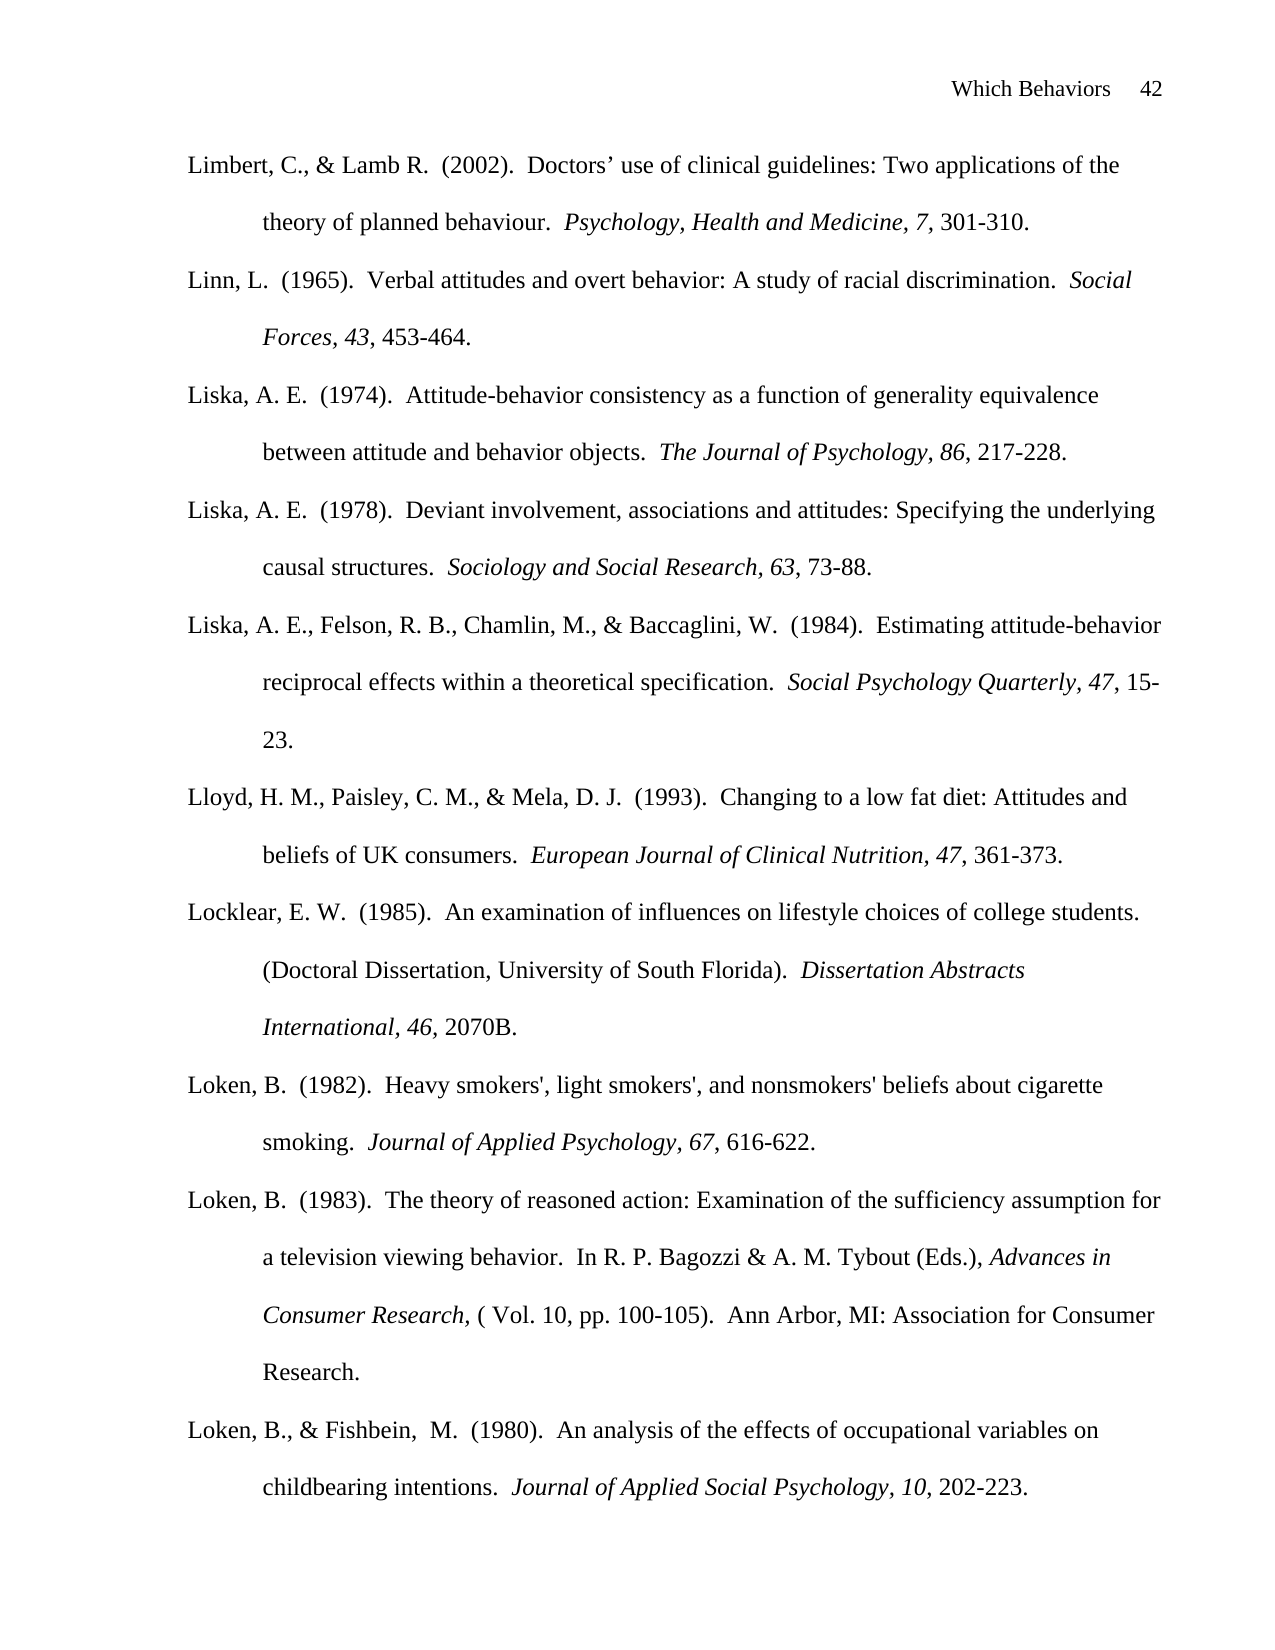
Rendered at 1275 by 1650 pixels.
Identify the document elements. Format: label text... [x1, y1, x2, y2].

text Limbert, C., & Lamb R. (2002). Doctors’ use of clinical guidelines: Two applications of the theory of planned behaviour. Psychology, Health and Medicine, 7, 301-310. [187, 150, 1162, 236]
text Linn, L. (1965). Verbal attitudes and overt behavior: A study of racial discrimination. Social Forces, 43, 453-464. [187, 265, 1162, 351]
text Loken, B. (1983). The theory of reasoned action: Examination of the sufficiency assumption for a television viewing behavior. In R. P. Bagozzi & A. M. Tybout (Eds.), Advances in Consumer Research, ( Vol. 10, pp. 100-105). Ann Arbor, MI: Association for Consumer Research. [187, 1185, 1162, 1386]
text Locklear, E. W. (1985). An examination of influences on lifestyle choices of college students. (Doctoral Dissertation, University of South Florida). Dissertation Abstracts International, 46, 2070B. [187, 897, 1162, 1041]
text Liska, A. E., Felson, R. B., Chamlin, M., & Baccaglini, W. (1984). Estimating attitude-behavior reciprocal effects within a theoretical specification. Social Psychology Quarterly, 47, 15-23. [187, 610, 1162, 754]
subtitle Loken, B., & Fishbein, M. (1980). An analysis of the effects of occupational variables on childbearing intentions. Journal of Applied Social Psychology, 10, 202-223. [187, 1415, 1162, 1501]
text Lloyd, H. M., Paisley, C. M., & Mela, D. J. (1993). Changing to a low fat diet: Attitudes and beliefs of UK consumers. European Journal of Clinical Nutrition, 47, 361-373. [187, 782, 1162, 869]
text Liska, A. E. (1978). Deviant involvement, associations and attitudes: Specifying the underlying causal structures. Sociology and Social Research, 63, 73-88. [187, 495, 1162, 581]
text Liska, A. E. (1974). Attitude-behavior consistency as a function of generality equivalence between attitude and behavior objects. The Journal of Psychology, 86, 217-228. [187, 380, 1162, 466]
subtitle Loken, B. (1982). Heavy smokers', light smokers', and nonsmokers' beliefs about cigarette smoking. Journal of Applied Psychology, 67, 616-622. [187, 1070, 1162, 1156]
